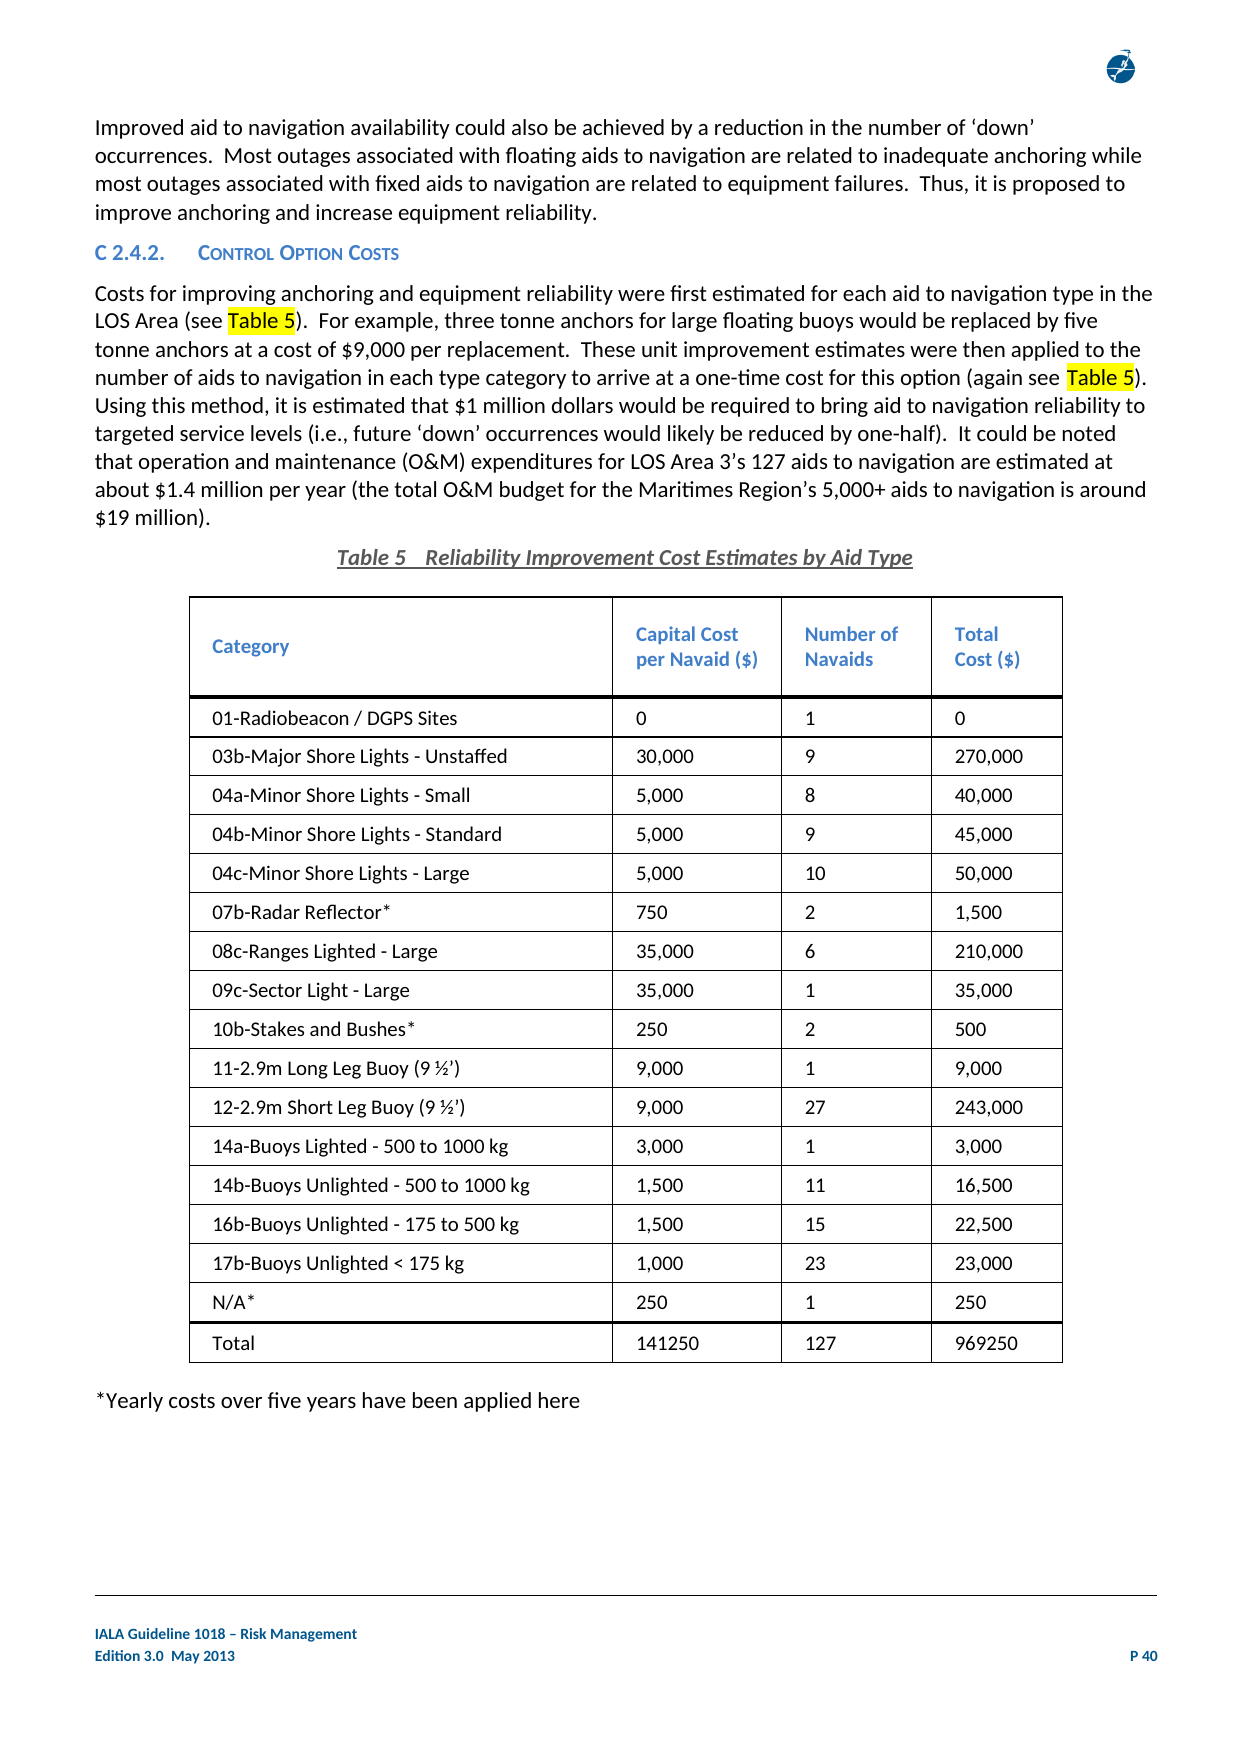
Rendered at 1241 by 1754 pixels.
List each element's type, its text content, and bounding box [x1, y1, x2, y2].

table_cell 9,000 [613, 1049, 781, 1087]
table_cell 1,000 [613, 1244, 781, 1282]
table_header Total Cost ($) [932, 598, 1062, 695]
table_cell 1390 [613, 1324, 781, 1362]
table_cell Total [190, 1324, 612, 1362]
table_cell 08c-Ranges Lighted - Large [190, 932, 612, 970]
table_cell 16,500 [932, 1166, 1062, 1204]
table_cell 6 [782, 932, 931, 970]
table_cell 1 [782, 1283, 931, 1321]
table_cell 9 [782, 738, 931, 775]
table_cell 1718,5 [932, 1324, 1062, 1362]
table_cell 22,500 [932, 1205, 1062, 1243]
table_cell 35,000 [613, 971, 781, 1009]
table_cell 0 [932, 699, 1062, 736]
table_cell 12-2.9m Short Leg Buoy (9 ½’) [190, 1088, 612, 1126]
table_cell 1 [782, 971, 931, 1009]
table_cell N/A* [190, 1283, 612, 1321]
table_cell 250 [613, 1010, 781, 1048]
table_cell 17b-Buoys Unlighted < 175 kg [190, 1244, 612, 1282]
table_cell 5,000 [613, 776, 781, 814]
table_header Category [190, 598, 612, 695]
table_cell 3,000 [613, 1127, 781, 1165]
table_cell 1,500 [932, 893, 1062, 931]
table_cell 250 [613, 1283, 781, 1321]
table_cell 16b-Buoys Unlighted - 175 to 500 kg [190, 1205, 612, 1243]
table_cell 2 [782, 1010, 931, 1048]
table_cell 243,000 [932, 1088, 1062, 1126]
table_cell 210,000 [932, 932, 1062, 970]
table_cell 14b-Buoys Unlighted - 500 to 1000 kg [190, 1166, 612, 1204]
table_cell 250 [932, 1283, 1062, 1321]
table_cell 35,000 [613, 932, 781, 970]
text Costs for improving anchoring and equipment reliability were first estimated for each aid to navigation type in the LOS Area (see Table 5). For example, three tonne anchors for large floating buoys would be replaced by five tonne anchors at a cost of $9,000 per replacement. These unit improvement estimates were then applied to the number of aids to navigation in each type category to arrive at a one-time cost for this option (again see Table 5). Using this method, it is estimated that $1 million dollars would be required to bring aid to navigation reliability to targeted service levels (i.e., future ‘down’ occurrences would likely be reduced by one-half). It could be noted that operation and maintenance (O&M) expenditures for LOS Area 3’s 127 aids to navigation are estimated at about $1.4 million per year (the total O&M budget for the Maritimes Region’s 5,000+ aids to navigation is around $19 million). [94, 279, 1157, 531]
table_cell 03b-Major Shore Lights - Unstaffed [190, 738, 612, 775]
table_cell 5,000 [613, 815, 781, 853]
table_cell 11-2.9m Long Leg Buoy (9 ½’) [190, 1049, 612, 1087]
table_cell 11 [782, 1166, 931, 1204]
text Reliability Improvement Cost Estimates by Aid Type [94, 543, 1157, 571]
table_cell 3,000 [932, 1127, 1062, 1165]
table_cell 09c-Sector Light - Large [190, 971, 612, 1009]
table_cell 5,000 [613, 854, 781, 892]
picture [1075, 0, 1194, 118]
table_cell 1,500 [613, 1166, 781, 1204]
table_cell 04b-Minor Shore Lights - Standard [190, 815, 612, 853]
table_header Capital Cost per Navaid ($) [613, 598, 781, 695]
table_cell 07b-Radar Reflector* [190, 893, 612, 931]
table_cell 30,000 [613, 738, 781, 775]
table_cell 270,000 [932, 738, 1062, 775]
table_cell 9 [782, 815, 931, 853]
table_cell 50,000 [932, 854, 1062, 892]
table_cell 1 [782, 1127, 931, 1165]
table_header Number of Navaids [782, 598, 931, 695]
table_cell 01-Radiobeacon / DGPS Sites [190, 699, 612, 736]
table_cell 04c-Minor Shore Lights - Large [190, 854, 612, 892]
table_cell 40,000 [932, 776, 1062, 814]
table_cell 127 [782, 1324, 931, 1362]
table_cell 500 [932, 1010, 1062, 1048]
table_cell 45,000 [932, 815, 1062, 853]
table_cell 8 [782, 776, 931, 814]
table_cell 35,000 [932, 971, 1062, 1009]
table_cell 23,000 [932, 1244, 1062, 1282]
table_cell 10 [782, 854, 931, 892]
text Improved aid to navigation availability could also be achieved by a reduction in the number of ‘down’ occurrences. Most outages associated with floating aids to navigation are related to inadequate anchoring while most outages associated with fixed aids to navigation are related to equipment failures. Thus, it is proposed to improve anchoring and increase equipment reliability. [94, 113, 1157, 226]
table_cell 23 [782, 1244, 931, 1282]
text *Yearly costs over five years have been applied here [94, 1386, 1157, 1414]
table_cell 2 [782, 893, 931, 931]
table_cell 1,500 [613, 1205, 781, 1243]
table_cell 9,000 [613, 1088, 781, 1126]
table_cell 9,000 [932, 1049, 1062, 1087]
table_cell 1 [782, 1049, 931, 1087]
text Control Option Costs [94, 238, 1157, 266]
table_cell 04a-Minor Shore Lights - Small [190, 776, 612, 814]
table_cell 14a-Buoys Lighted - 500 to 1000 kg [190, 1127, 612, 1165]
table_cell 27 [782, 1088, 931, 1126]
table_cell 750 [613, 893, 781, 931]
table_cell 1 [782, 699, 931, 736]
table_cell 10b-Stakes and Bushes* [190, 1010, 612, 1048]
table_cell 15 [782, 1205, 931, 1243]
table_cell 0 [613, 699, 781, 736]
